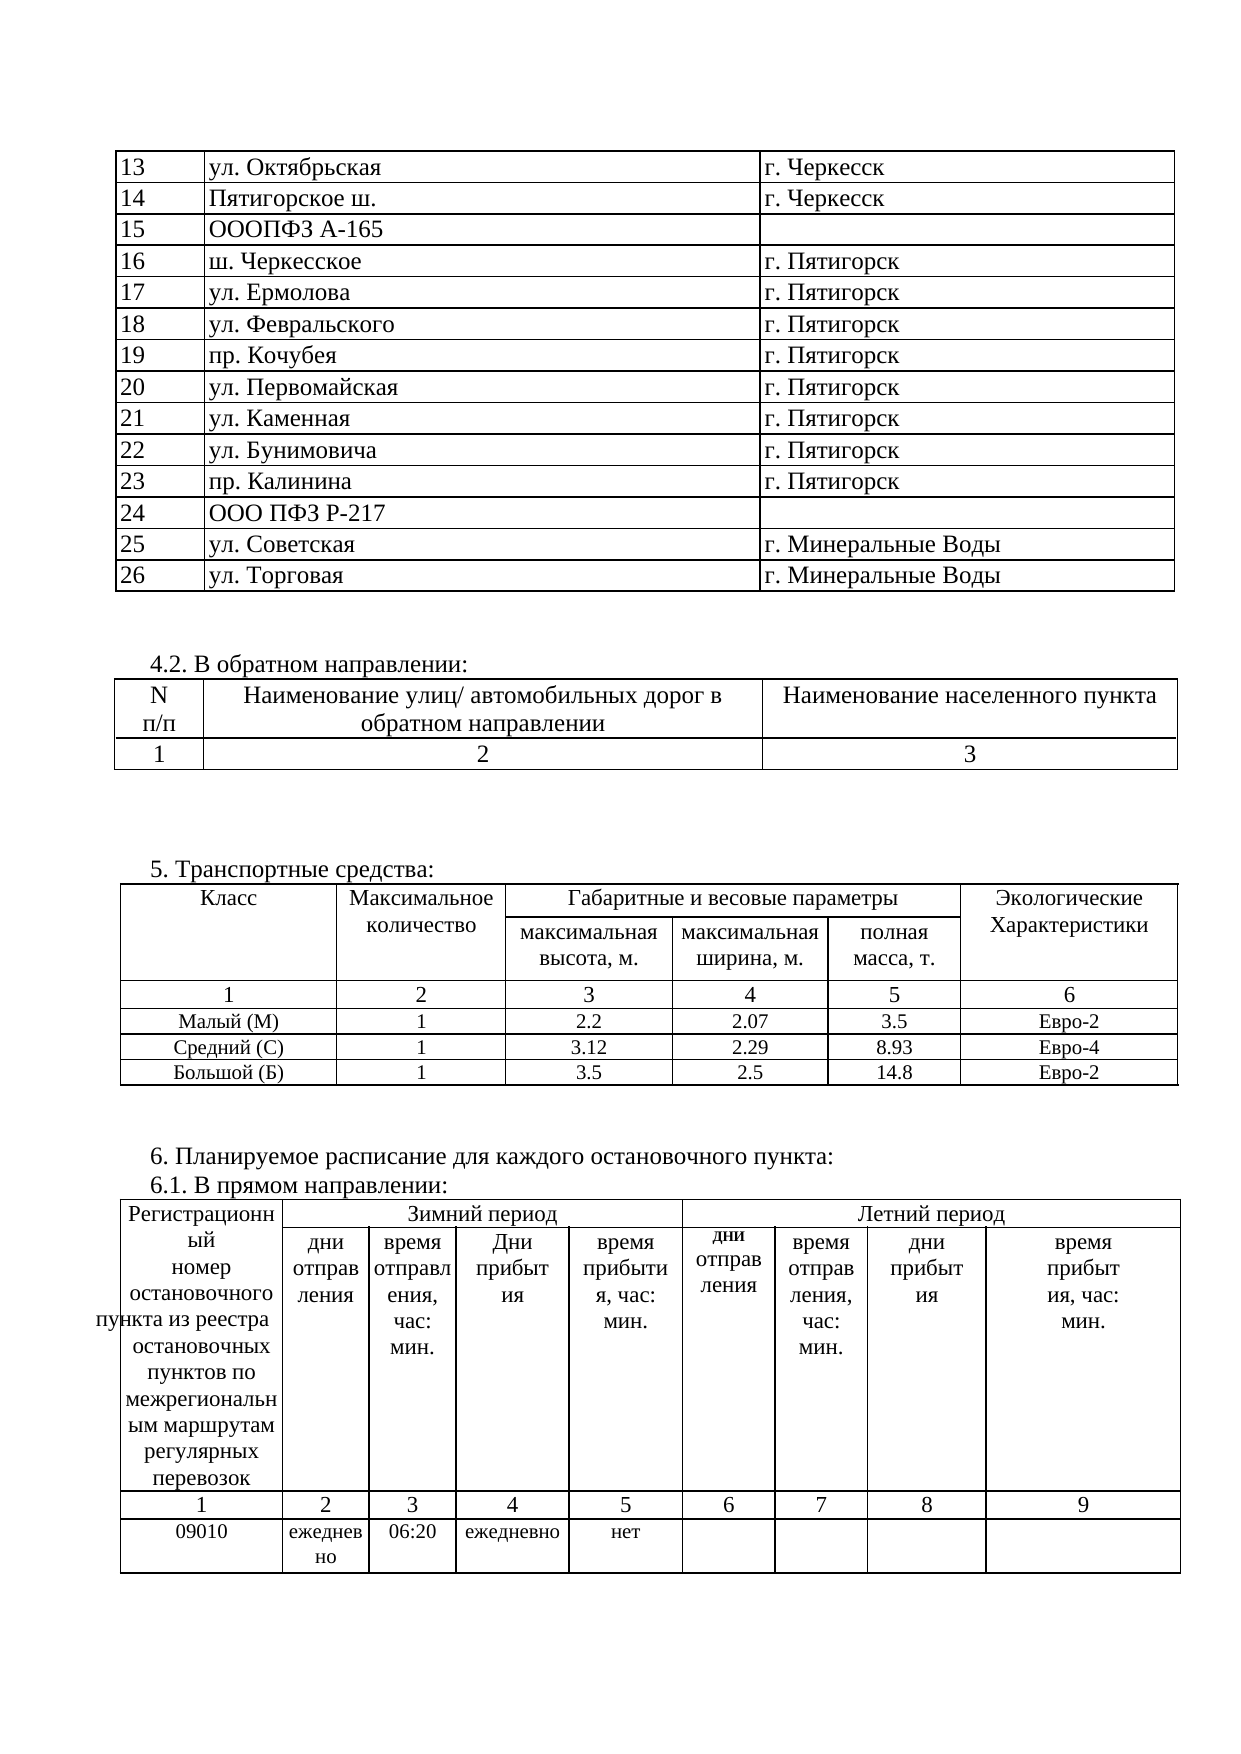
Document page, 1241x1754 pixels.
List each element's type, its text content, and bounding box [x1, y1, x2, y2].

table_cell 22 [117, 435, 204, 464]
table_cell г. Черкесск [761, 183, 1174, 213]
table_cell 15 [117, 215, 204, 244]
table_cell максимальная ширина, м. [673, 918, 827, 979]
table_cell Малый (М) [121, 1009, 336, 1033]
table_cell 23 [117, 466, 204, 496]
table_cell г. Минеральные Воды [761, 561, 1174, 590]
table_cell 2 [204, 739, 762, 769]
table_cell пр. Калинина [205, 466, 759, 496]
table_cell пр. Кочубея [205, 340, 759, 370]
table_cell г. Пятигорск [761, 246, 1174, 276]
table_header Класс [121, 885, 336, 979]
table_cell время прибыти я, час: мин. [570, 1228, 682, 1490]
table_cell 2 [283, 1492, 368, 1518]
table_header Экологические Характеристики [961, 885, 1177, 979]
text 6.1. В прямом направлении: [150, 1170, 1090, 1198]
table_cell 14.8 [829, 1060, 960, 1084]
table_cell г. Пятигорск [761, 277, 1174, 307]
table_cell ул. Октябрьская [205, 152, 759, 181]
table_header Габаритные и весовые параметры [506, 885, 960, 916]
text 5. Транспортные средства: [150, 854, 1090, 883]
table_cell г. Пятигорск [761, 340, 1174, 370]
table_cell 21 [117, 403, 204, 433]
table_cell 9 [987, 1492, 1180, 1518]
table_cell г. Пятигорск [761, 466, 1174, 496]
table_cell 7 [776, 1492, 867, 1518]
table_cell Дни прибыт ия [457, 1228, 568, 1490]
table_cell ул. Ермолова [205, 277, 759, 307]
table_cell 8.93 [829, 1035, 960, 1059]
table_cell 17 [117, 277, 204, 307]
table_cell г. Пятигорск [761, 403, 1174, 433]
table_cell ОООПФЗ А-165 [205, 215, 759, 244]
table_cell ДНИ отправ ления [683, 1228, 774, 1490]
table_cell 6 [683, 1492, 774, 1518]
table_cell [776, 1520, 867, 1572]
table_header N п/п [115, 680, 203, 737]
table_header Летний период [683, 1200, 1180, 1226]
table_cell 13 [117, 152, 204, 181]
table_cell [683, 1520, 774, 1572]
table_cell ул. Торговая [205, 561, 759, 590]
table_cell ул. Февральского [205, 309, 759, 339]
table_cell 3.12 [506, 1035, 672, 1059]
table_cell Пятигорское ш. [205, 183, 759, 213]
table_cell 2 [337, 981, 505, 1007]
table_cell время отправл ения, час: мин. [370, 1228, 455, 1490]
table_cell ул. Каменная [205, 403, 759, 433]
table_cell 4 [673, 981, 827, 1007]
table_cell 5 [570, 1492, 682, 1518]
table_cell 3 [506, 981, 672, 1007]
table_header Наименование населенного пункта [763, 680, 1177, 737]
table_cell ул. Первомайская [205, 372, 759, 402]
table_cell ООО ПФЗ Р-217 [205, 498, 759, 527]
table_cell [761, 215, 1174, 244]
table_cell [987, 1520, 1180, 1572]
table_cell [868, 1520, 985, 1572]
table_cell 26 [117, 561, 204, 590]
table_cell 1 [121, 1492, 282, 1518]
table_cell время отправ ления, час: мин. [776, 1228, 867, 1490]
table_cell дни отправ ления [283, 1228, 368, 1490]
table_cell 19 [117, 340, 204, 370]
table_cell 6 [961, 981, 1177, 1007]
table_cell г. Пятигорск [761, 435, 1174, 464]
table_cell 3 [370, 1492, 455, 1518]
table_cell 3.5 [506, 1060, 672, 1084]
table_cell Большой (Б) [121, 1060, 336, 1084]
table_cell 5 [829, 981, 960, 1007]
table_cell г. Пятигорск [761, 309, 1174, 339]
text 6. Планируемое расписание для каждого остановочного пункта: [150, 1141, 1090, 1170]
table_cell время прибыт ия, час: мин. [987, 1228, 1180, 1490]
table_cell 3 [763, 737, 1177, 769]
table_cell 18 [117, 309, 204, 339]
table_cell ш. Черкесское [205, 246, 759, 276]
table_cell 09010 [121, 1520, 282, 1572]
table_header Зимний период [283, 1200, 682, 1226]
table_cell 1 [121, 981, 336, 1007]
table_cell Евро-4 [961, 1035, 1177, 1059]
table_cell ежедневно [283, 1520, 368, 1572]
table_header Наименование улиц/ автомобильных дорог в обратном направлении [204, 680, 762, 737]
table_cell максимальная высота, м. [506, 918, 672, 979]
table_cell 06:20 [370, 1520, 455, 1572]
table_cell [761, 498, 1174, 527]
table_cell 2.29 [673, 1035, 827, 1059]
table_cell 2.5 [673, 1060, 827, 1084]
table_cell ежедневно [457, 1520, 568, 1572]
table_cell 24 [117, 498, 204, 527]
table_cell Средний (С) [121, 1035, 336, 1059]
table_cell 20 [117, 372, 204, 402]
table_cell нет [570, 1520, 682, 1572]
table_cell 4 [457, 1492, 568, 1518]
table_cell ул. Бунимовича [205, 435, 759, 464]
table_cell Евро-2 [961, 1060, 1177, 1084]
table_cell ул. Советская [205, 529, 759, 559]
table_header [121, 1200, 282, 1490]
table_header Максимальное количество [337, 885, 505, 979]
table_cell 2.07 [673, 1009, 827, 1033]
table_cell 8 [868, 1492, 985, 1518]
table_cell 1 [337, 1035, 505, 1059]
table_cell дни прибыт ия [868, 1228, 985, 1490]
table_cell г. Черкесск [761, 152, 1174, 181]
table_cell 16 [117, 246, 204, 276]
table_cell 1 [337, 1060, 505, 1084]
text 4.2. В обратном направлении: [150, 649, 1090, 678]
table_cell г. Минеральные Воды [761, 529, 1174, 559]
table_cell 25 [117, 529, 204, 559]
table_cell полная масса, т. [829, 918, 960, 979]
table_cell 1 [115, 738, 203, 769]
table_cell 1 [337, 1009, 505, 1033]
table_cell 2.2 [506, 1009, 672, 1033]
table_cell 3.5 [829, 1009, 960, 1033]
table_cell г. Пятигорск [761, 372, 1174, 402]
table_cell Евро-2 [961, 1009, 1177, 1033]
table_cell 14 [117, 183, 204, 213]
